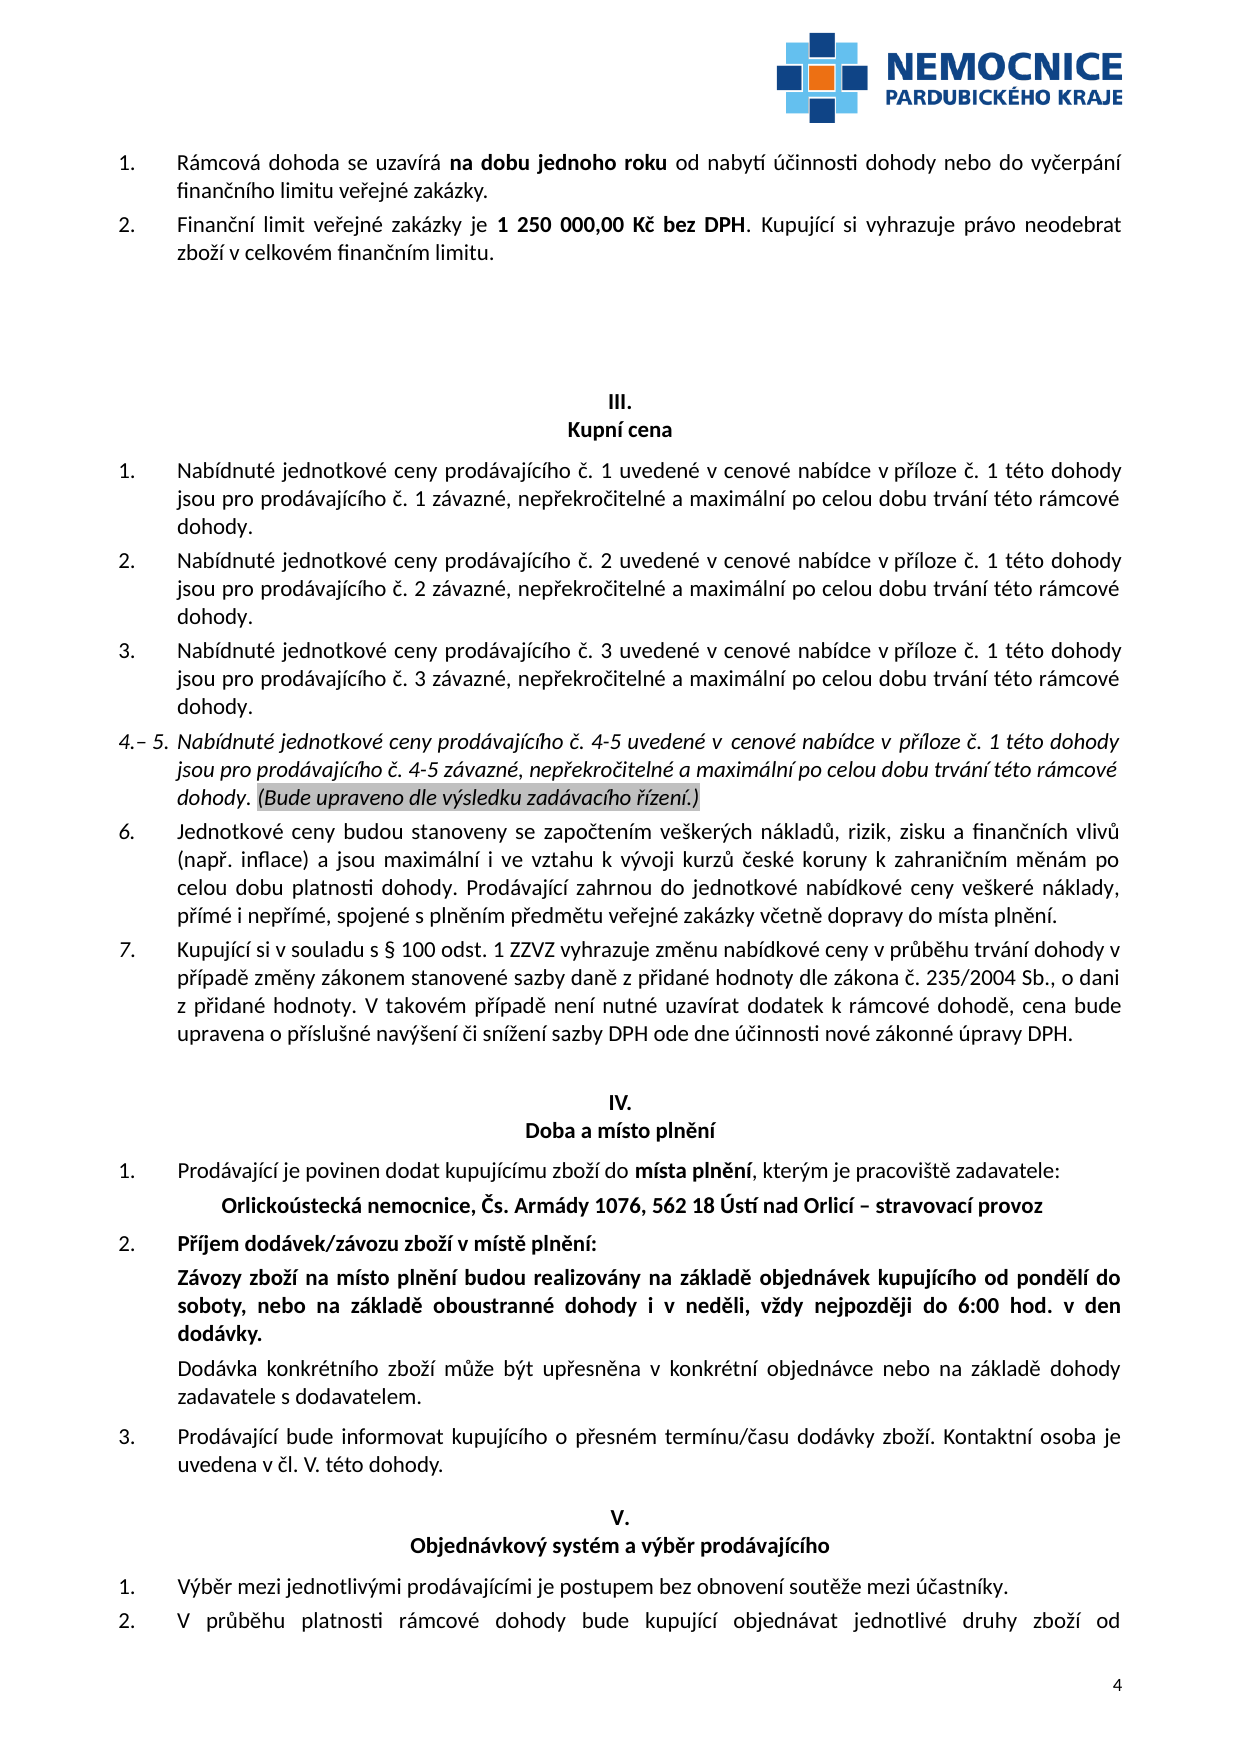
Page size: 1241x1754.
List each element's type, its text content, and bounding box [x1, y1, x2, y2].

text 4.– 5. Nabídnuté jednotkové ceny prodávajícího č. 4-5 uvedené v cenové nabídce v příloze č. 1 této dohody jsou pro prodávajícího č. 4-5 závazné, nepřekročitelné a maximální po celou dobu trvání této rámcové dohody. (Bude upraveno dle výsledku zadávacího řízení.) [118, 727, 1122, 811]
text 6. Jednotkové ceny budou stanoveny se započtením veškerých nákladů, rizik, zisku a finančních vlivů (např. inflace) a jsou maximální i ve vztahu k vývoji kurzů české koruny k zahraničním měnám po celou dobu platnosti dohody. Prodávající zahrnou do jednotkové nabídkové ceny veškeré náklady, přímé i nepřímé, spojené s plněním předmětu veřejné zakázky včetně dopravy do místa plnění. [118, 817, 1122, 929]
list Prodávající je povinen dodat kupujícímu zboží do místa plnění, kterým je pracoviště zadavatele: [118, 1157, 1122, 1184]
text 2. Nabídnuté jednotkové ceny prodávajícího č. 2 uvedené v cenové nabídce v příloze č. 1 této dohody jsou pro prodávajícího č. 2 závazné, nepřekročitelné a maximální po celou dobu trvání této rámcové dohody. [118, 546, 1122, 630]
text 1. Rámcová dohoda se uzavírá na dobu jednoho roku od nabytí účinnosti dohody nebo do vyčerpání finančního limitu veřejné zakázky. [118, 148, 1122, 204]
text 3. Nabídnuté jednotkové ceny prodávajícího č. 3 uvedené v cenové nabídce v příloze č. 1 této dohody jsou pro prodávajícího č. 3 závazné, nepřekročitelné a maximální po celou dobu trvání této rámcové dohody. [118, 636, 1122, 721]
text 1. Výběr mezi jednotlivými prodávajícími je postupem bez obnovení soutěže mezi účastníky. [118, 1572, 1122, 1600]
text Dodávka konkrétního zboží může být upřesněna v konkrétní objednávce nebo na základě dohody zadavatele s dodavatelem. [177, 1354, 1122, 1410]
text Orlickoústecká nemocnice, Čs. Armády 1076, 562 18 Ústí nad Orlicí – stravovací provoz [119, 1191, 1122, 1219]
text V. [118, 1503, 1122, 1531]
text 1. Nabídnuté jednotkové ceny prodávajícího č. 1 uvedené v cenové nabídce v příloze č. 1 této dohody jsou pro prodávajícího č. 1 závazné, nepřekročitelné a maximální po celou dobu trvání této rámcové dohody. [118, 456, 1122, 540]
picture [775, 31, 1123, 124]
text Kupní cena [118, 415, 1122, 443]
text Závozy zboží na místo plnění budou realizovány na základě objednávek kupujícího od pondělí do soboty, nebo na základě oboustranné dohody i v neděli, vždy nejpozději do 6:00 hod. v den dodávky. [177, 1263, 1122, 1348]
text IV. [118, 1088, 1122, 1116]
text III. [118, 387, 1122, 415]
text 2. Finanční limit veřejné zakázky je 1 250 000,00 Kč bez DPH. Kupující si vyhrazuje právo neodebrat zboží v celkovém finančním limitu. [118, 210, 1122, 266]
text Doba a místo plnění [118, 1116, 1122, 1144]
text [118, 1606, 1122, 1634]
text Objednávkový systém a výběr prodávajícího [118, 1531, 1122, 1559]
text 2. Příjem dodávek/závozu zboží v místě plnění: [118, 1229, 1122, 1257]
text 7. Kupující si v souladu s § 100 odst. 1 ZZVZ vyhrazuje změnu nabídkové ceny v průběhu trvání dohody v případě změny zákonem stanovené sazby daně z přidané hodnoty dle zákona č. 235/2004 Sb., o dani z přidané hodnoty. V takovém případě není nutné uzavírat dodatek k rámcové dohodě, cena bude upravena o příslušné navýšení či snížení sazby DPH ode dne účinnosti nové zákonné úpravy DPH. [118, 935, 1122, 1047]
text 3. Prodávající bude informovat kupujícího o přesném termínu/času dodávky zboží. Kontaktní osoba je uvedena v čl. V. této dohody. [118, 1422, 1122, 1478]
